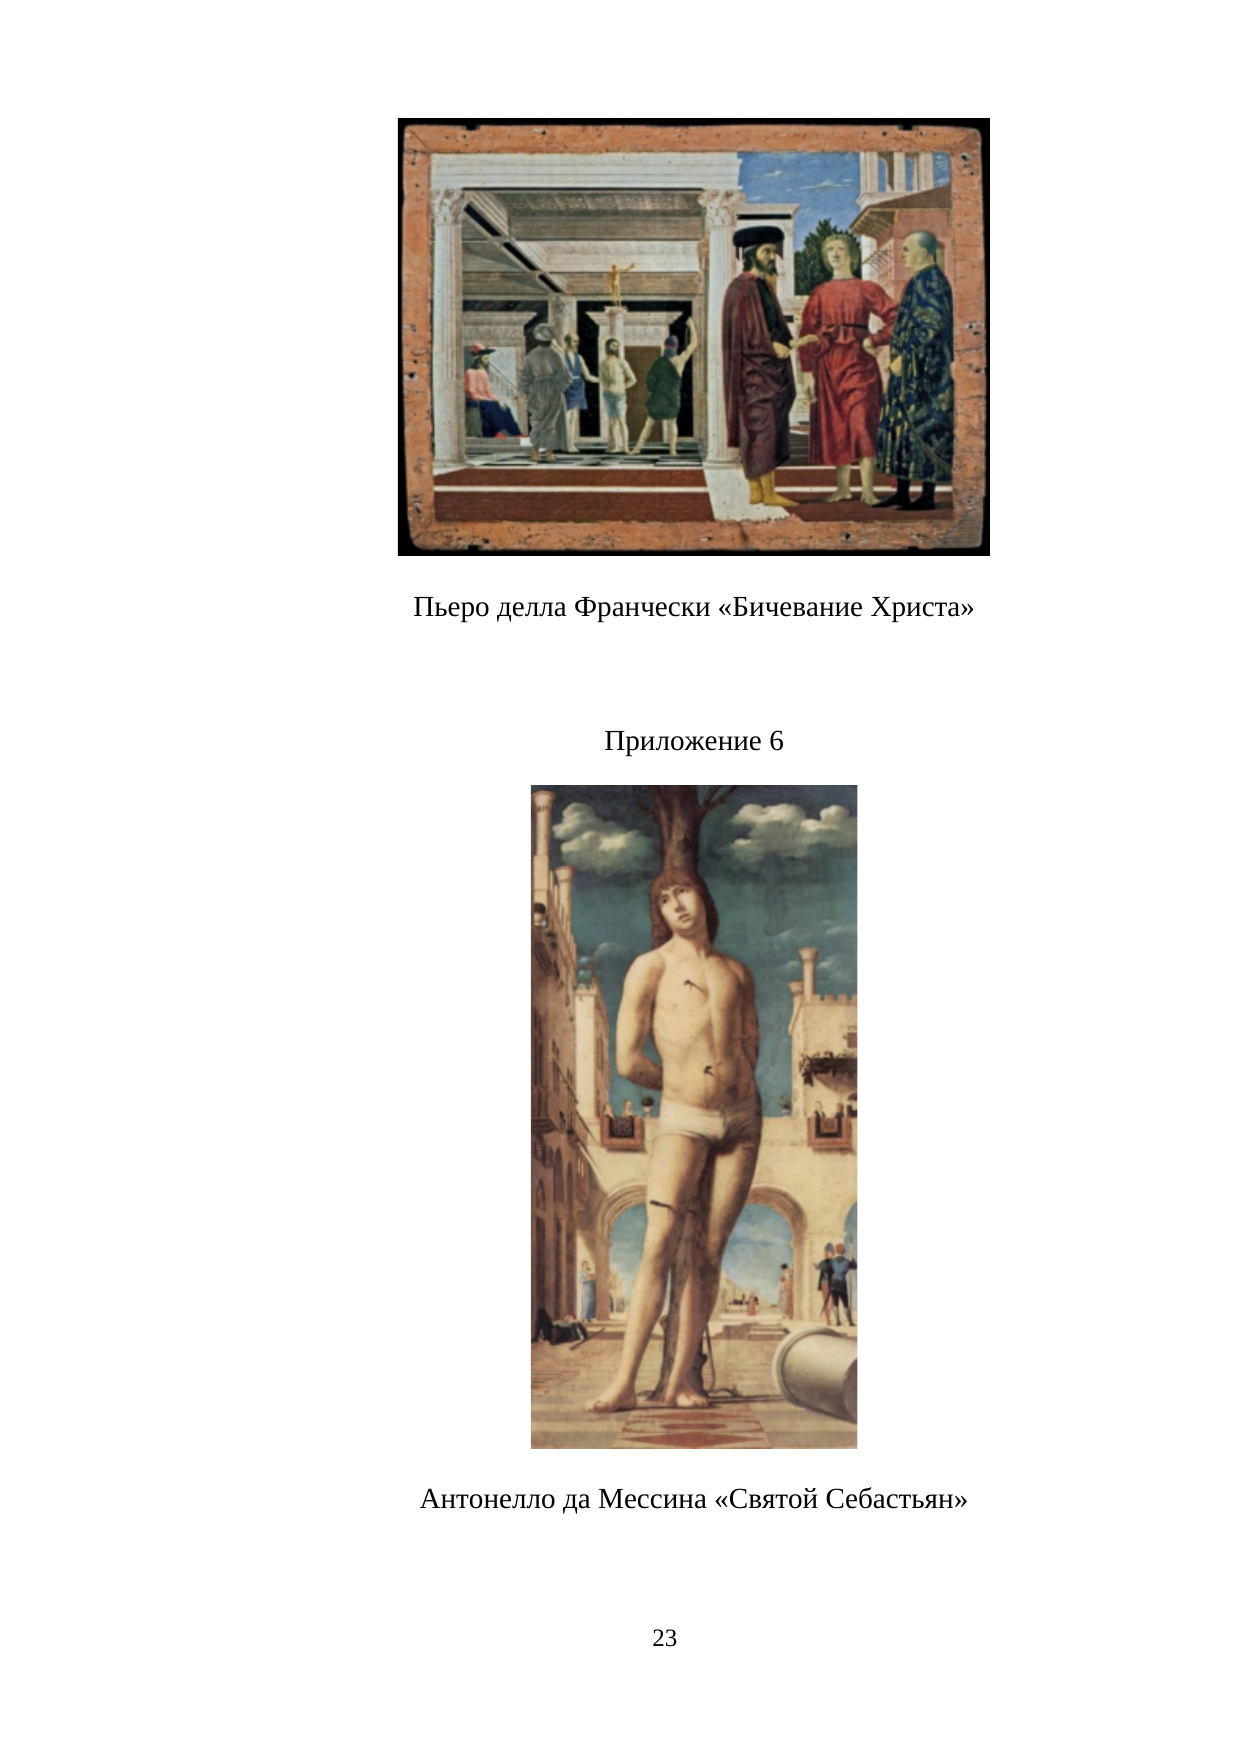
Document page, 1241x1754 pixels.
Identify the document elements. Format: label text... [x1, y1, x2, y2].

text Приложение 6 [177, 723, 1152, 757]
picture [530, 785, 858, 1449]
text Пьеро делла Франчески «Бичевание Христа» [177, 589, 1152, 622]
text Антонелло да Мессина «Святой Себастьян» [177, 1482, 1152, 1515]
picture [397, 118, 990, 556]
